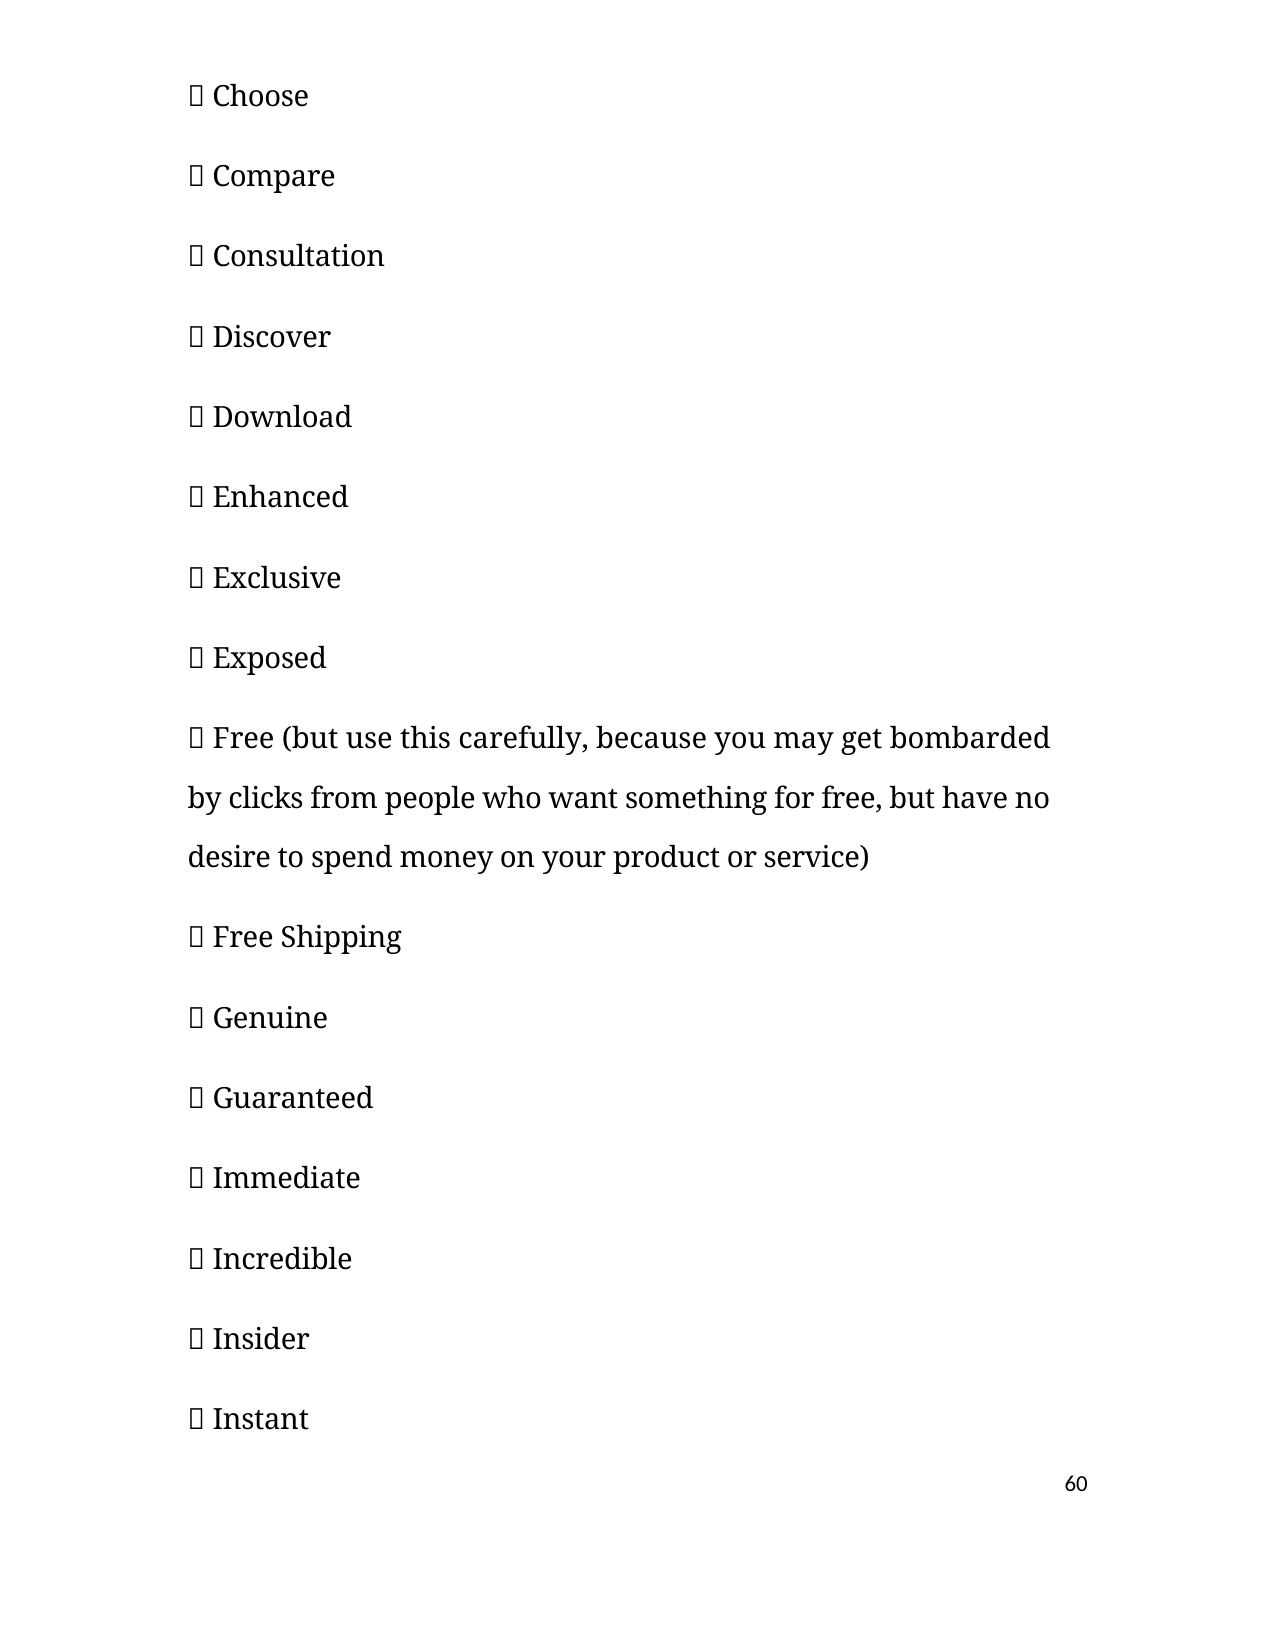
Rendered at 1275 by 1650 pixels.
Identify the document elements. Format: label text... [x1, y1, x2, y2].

text  Instant [187, 1399, 1087, 1438]
text  Free (but use this carefully, because you may get bombarded by clicks from people who want something for free, but have no desire to spend money on your product or service) [187, 717, 1087, 876]
text  Guaranteed [187, 1077, 1087, 1117]
text  Choose [187, 75, 1087, 115]
text  Genuine [187, 997, 1087, 1037]
text  Immediate [187, 1158, 1087, 1197]
text  Consultation [187, 236, 1087, 275]
text  Compare [187, 155, 1087, 195]
text  Download [187, 396, 1087, 436]
text  Exclusive [187, 557, 1087, 597]
text  Exposed [187, 637, 1087, 677]
text  Incredible [187, 1238, 1087, 1278]
text  Insider [187, 1318, 1087, 1358]
text  Free Shipping [187, 917, 1087, 956]
text  Discover [187, 316, 1087, 356]
text  Enhanced [187, 477, 1087, 516]
